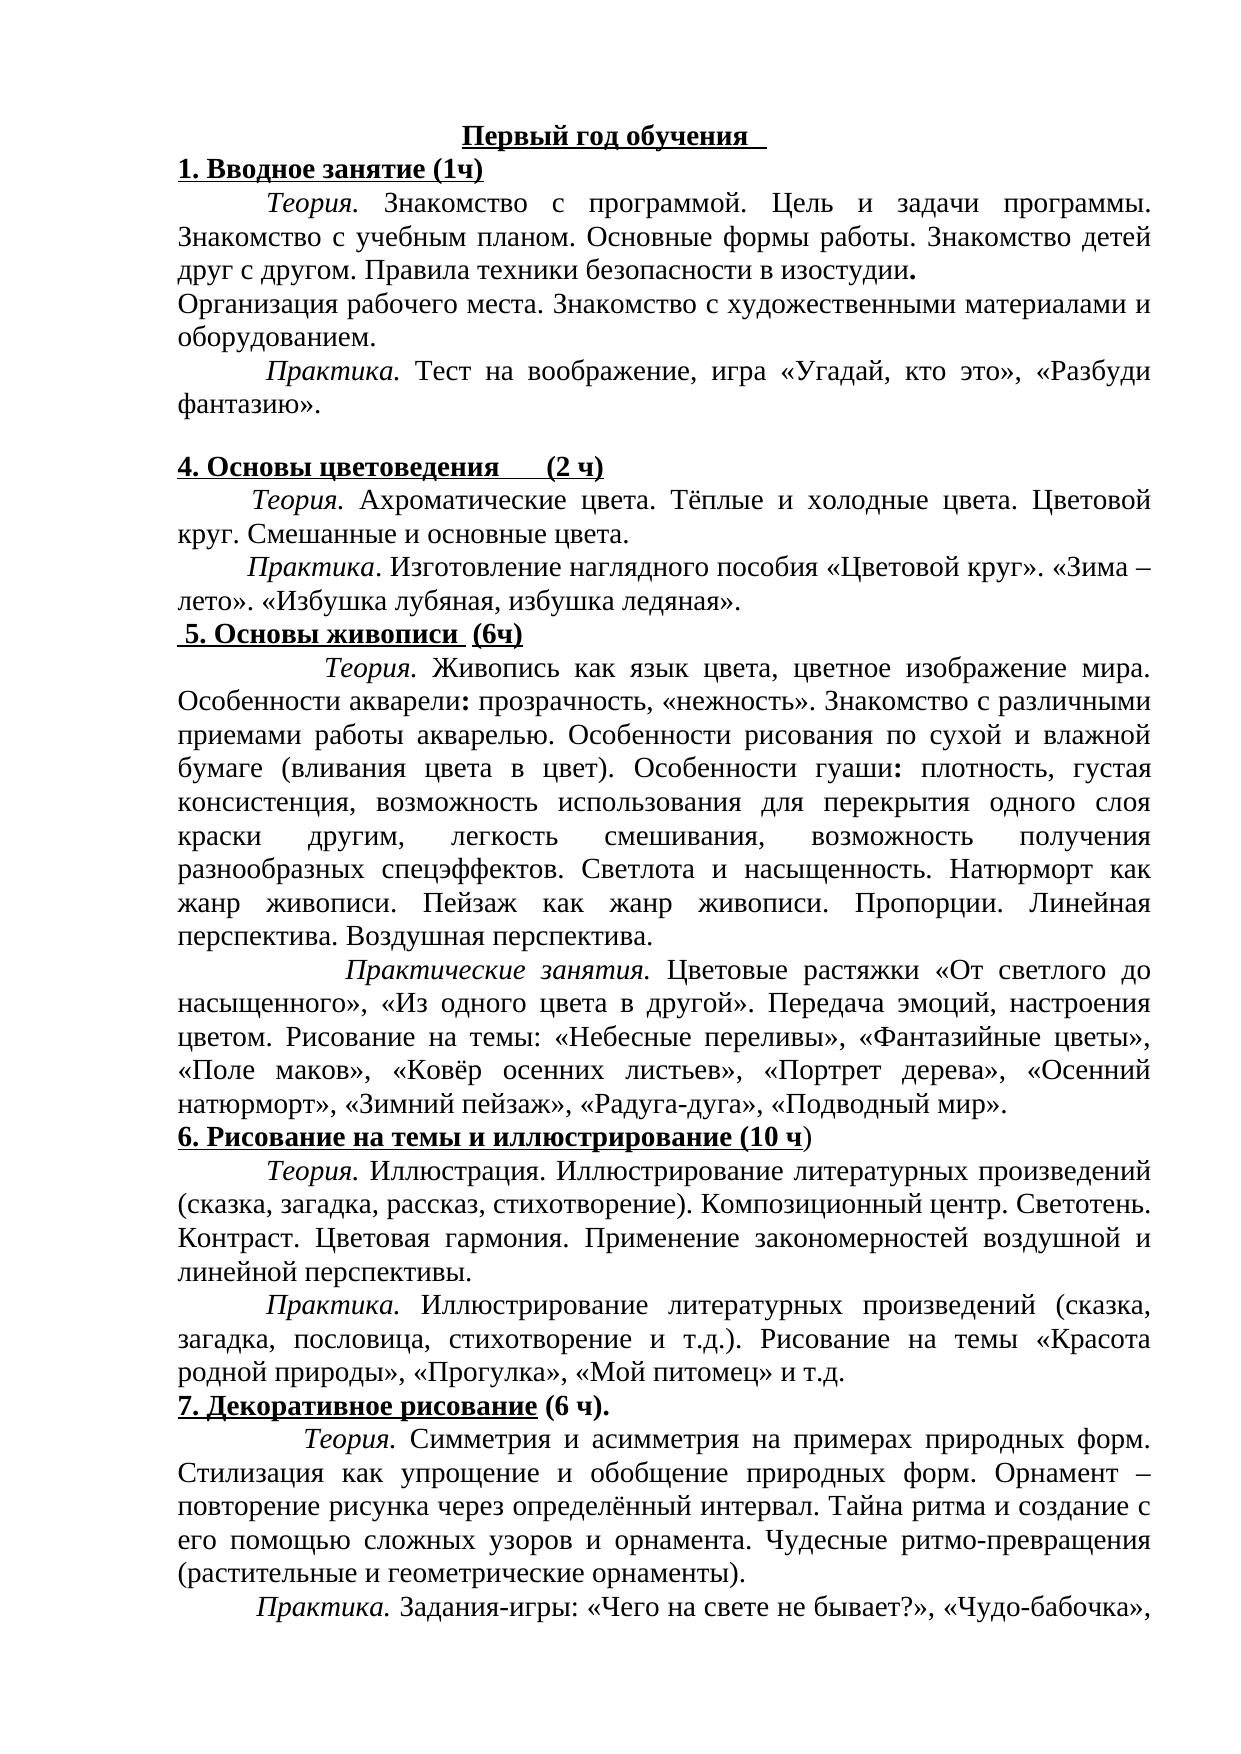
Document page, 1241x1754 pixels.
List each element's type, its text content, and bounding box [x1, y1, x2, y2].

text Теория. Иллюстрация. Иллюстрирование литературных произведений (сказка, загадка, рассказ, стихотворение). Композиционный центр. Светотень. Контраст. Цветовая гармония. Применение закономерностей воздушной и линейной перспективы. [177, 1153, 1152, 1287]
text Теория. Ахроматические цвета. Тёплые и холодные цвета. Цветовой круг. Смешанные и основные цвета. [177, 482, 1152, 549]
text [177, 1388, 1152, 1623]
text 6. Рисование на темы и иллюстрирование (10 ч) [177, 1119, 1152, 1153]
text Практика. Иллюстрирование литературных произведений (сказка, загадка, пословица, стихотворение и т.д.). Рисование на темы «Красота родной природы», «Прогулка», «Мой питомец» и т.д. [177, 1287, 1152, 1388]
text Практика. Тест на воображение, игра «Угадай, кто это», «Разбуди фантазию». [177, 353, 1152, 449]
text 4. Основы цветоведения (2 ч) [177, 449, 1152, 482]
text Практика. Изготовление наглядного пособия «Цветовой круг». «Зима – лето». «Избушка лубяная, избушка ледяная». 5. Основы живописи (6ч) Теория. Живопись как язык цвета, цветное изображение мира. Особенности акварели: прозрачность, «нежность». Знакомство с различными приемами работы акварелью. Особенности рисования по сухой и влажной бумаге (вливания цвета в цвет). Особенности гуаши: плотность, густая консистенция, возможность использования для перекрытия одного слоя краски другим, легкость смешивания, возможность получения разнообразных спецэффектов. Светлота и насыщенность. Натюрморт как жанр живописи. Пейзаж как жанр живописи. Пропорции. Линейная перспектива. Воздушная перспектива. Практические занятия. Цветовые растяжки «От светлого до насыщенного», «Из одного цвета в другой». Передача эмоций, настроения цветом. Рисование на темы: «Небесные переливы», «Фантазийные цветы», «Поле маков», «Ковёр осенних листьев», «Портрет дерева», «Осенний натюрморт», «Зимний пейзаж», «Радуга-дуга», «Подводный мир». [177, 549, 1152, 1119]
text Теория. Знакомство с программой. Цель и задачи программы. Знакомство с учебным планом. Основные формы работы. Знакомство детей друг с другом. Правила техники безопасности в изостудии. Организация рабочего места. Знакомство с художественными материалами и оборудованием. [177, 185, 1152, 353]
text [177, 118, 1152, 185]
